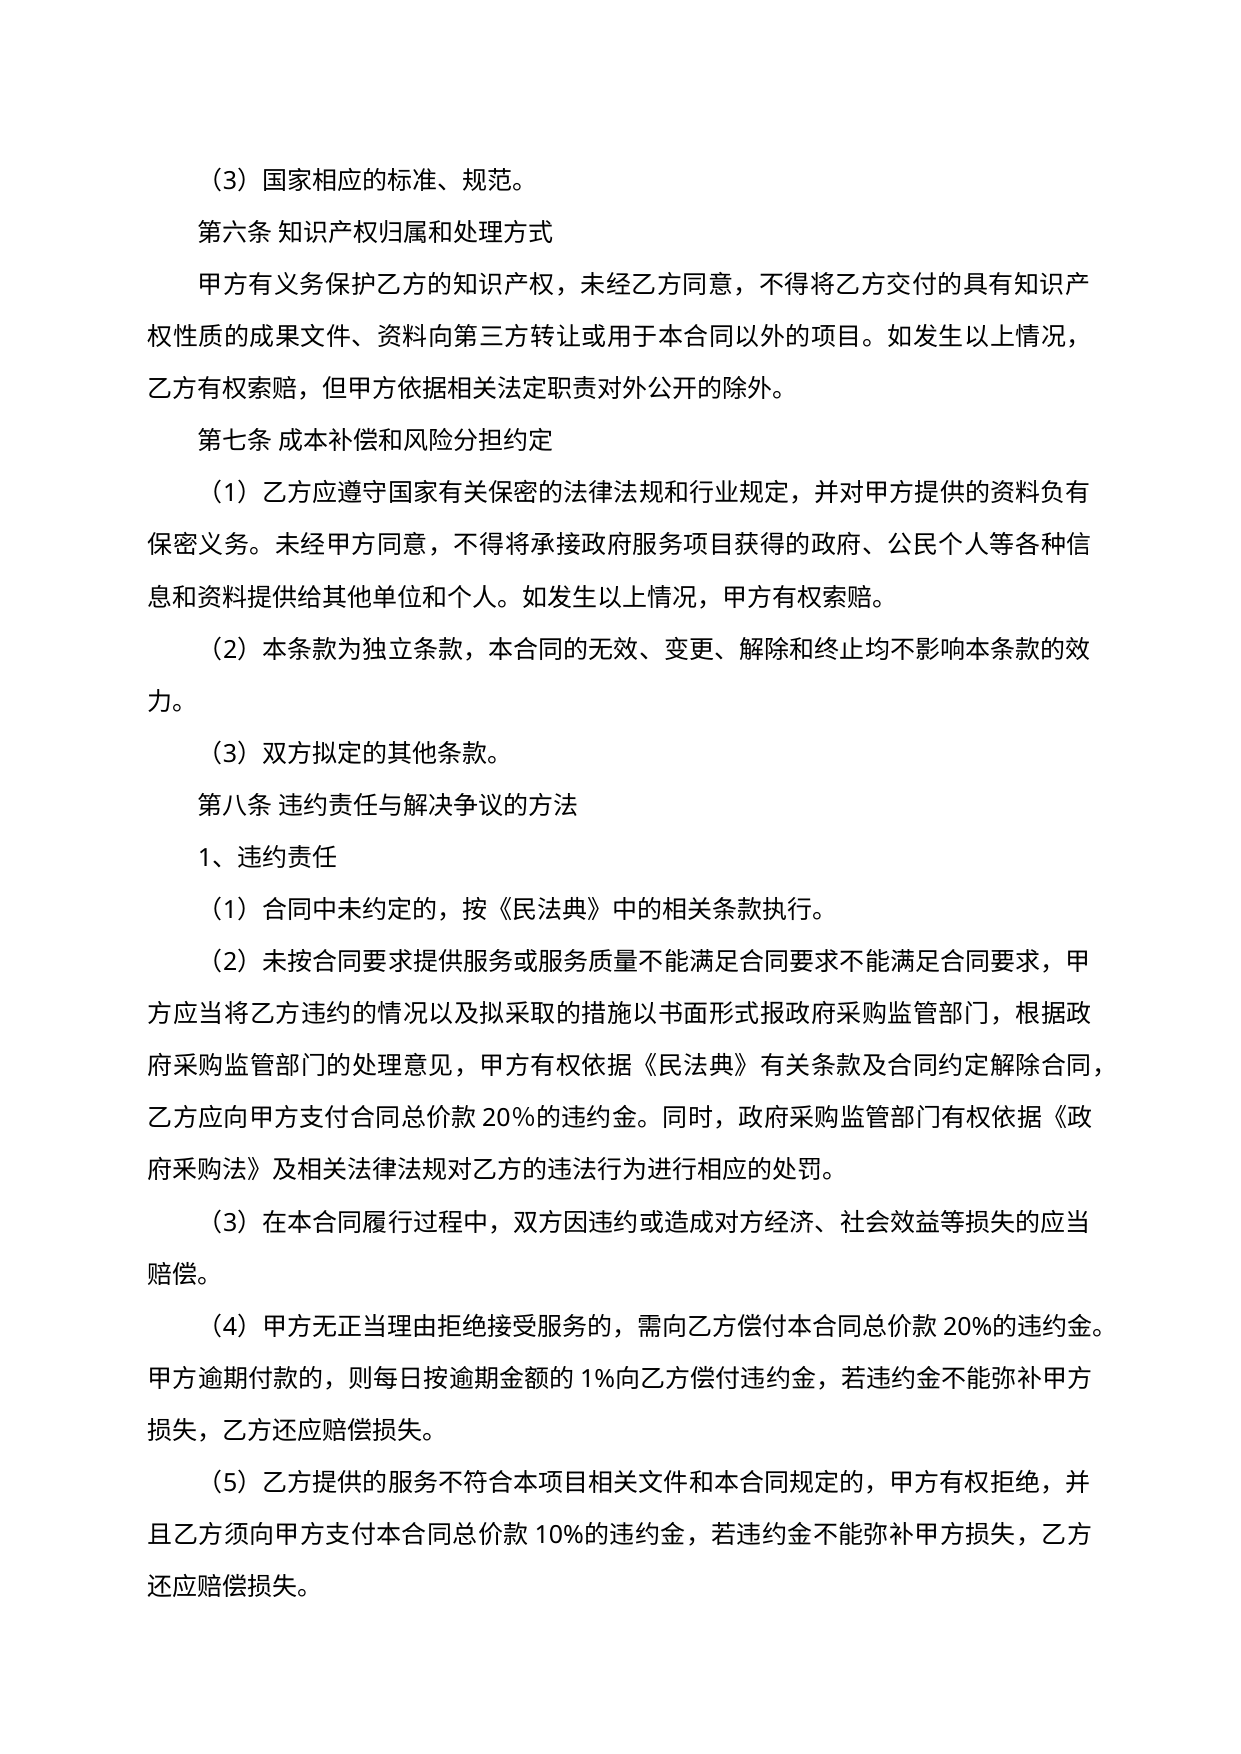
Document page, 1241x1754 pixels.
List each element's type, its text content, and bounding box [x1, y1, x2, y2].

text （4）甲方无正当理由拒绝接受服务的，需向乙方偿付本合同总价款20%的违约金。甲方逾期付款的，则每日按逾期金额的1%向乙方偿付违约金，若违约金不能弥补甲方损失，乙方还应赔偿损失。 [148, 1293, 1092, 1450]
text （1）乙方应遵守国家有关保密的法律法规和行业规定，并对甲方提供的资料负有保密义务。未经甲方同意，不得将承接政府服务项目获得的政府、公民个人等各种信息和资料提供给其他单位和个人。如发生以上情况，甲方有权索赔。 [148, 460, 1092, 616]
text （1）合同中未约定的，按《民法典》中的相关条款执行。 [148, 877, 1092, 929]
text （3）国家相应的标准、规范。 [148, 148, 1092, 200]
text （2）本条款为独立条款，本合同的无效、变更、解除和终止均不影响本条款的效力。 [148, 616, 1092, 721]
text 1、违约责任 [148, 825, 1092, 877]
text （3）双方拟定的其他条款。 [148, 721, 1092, 773]
text （3）在本合同履行过程中，双方因违约或造成对方经济、社会效益等损失的应当赔偿。 [148, 1189, 1092, 1293]
text （5）乙方提供的服务不符合本项目相关文件和本合同规定的，甲方有权拒绝，并且乙方须向甲方支付本合同总价款10%的违约金，若违约金不能弥补甲方损失，乙方还应赔偿损失。 [148, 1450, 1092, 1606]
text 甲方有义务保护乙方的知识产权，未经乙方同意，不得将乙方交付的具有知识产权性质的成果文件、资料向第三方转让或用于本合同以外的项目。如发生以上情况，乙方有权索赔，但甲方依据相关法定职责对外公开的除外。 [148, 252, 1092, 408]
text 第六条 知识产权归属和处理方式 [148, 200, 1092, 252]
text 第七条 成本补偿和风险分担约定 [148, 408, 1092, 460]
text （2）未按合同要求提供服务或服务质量不能满足合同要求不能满足合同要求，甲方应当将乙方违约的情况以及拟采取的措施以书面形式报政府采购监管部门，根据政府采购监管部门的处理意见，甲方有权依据《民法典》有关条款及合同约定解除合同，乙方应向甲方支付合同总价款20％的违约金。同时，政府采购监管部门有权依据《政府釆购法》及相关法律法规对乙方的违法行为进行相应的处罚。 [148, 929, 1092, 1189]
text 第八条 违约责任与解决争议的方法 [148, 773, 1092, 825]
